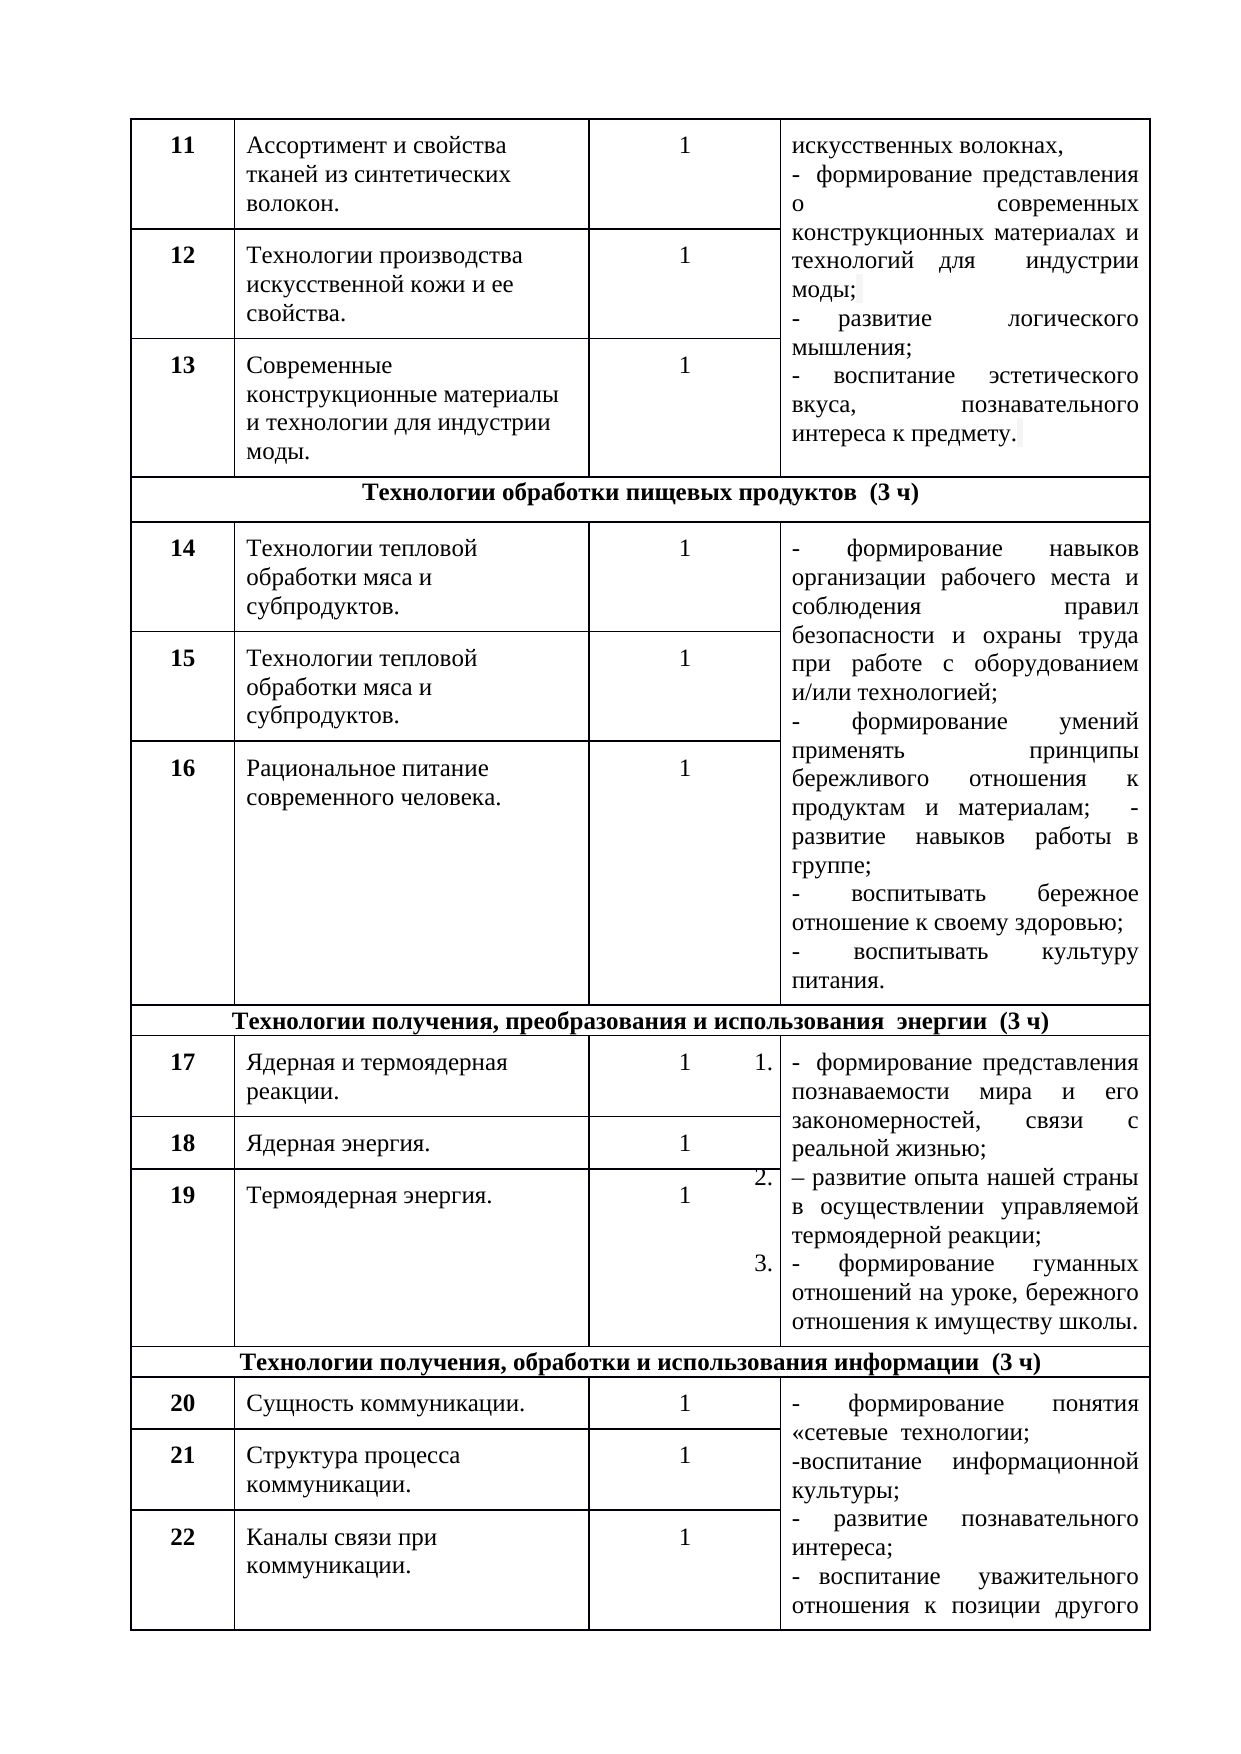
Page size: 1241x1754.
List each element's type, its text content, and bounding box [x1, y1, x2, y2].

table_cell 1 [590, 1036, 780, 1116]
table_cell Ядерная энергия. [235, 1117, 588, 1168]
table_cell 1 [590, 523, 780, 631]
table_cell 22 [132, 1511, 234, 1629]
table_cell 1 [590, 1511, 780, 1629]
table_cell 1 [590, 1430, 780, 1509]
table_cell Технологии обработки пищевых продуктов (3 ч) [132, 478, 1149, 521]
table_cell Термоядерная энергия. [235, 1170, 588, 1346]
table_cell - формирование навыков организации рабочего места и соблюдения правил безопасности и охраны труда при работе с оборудованием и/или технологией; - формирование умений применять принципы бережливого отношения к продуктам и материалам; - развитие навыков работы в группе; - воспитывать бережное отношение к своему здоровью; - воспитывать культуру питания. [781, 523, 1149, 1004]
table_cell - формирование понятия «сетевые технологии; -воспитание информационной культуры; - развитие познавательного интереса; - воспитание уважительного отношения к позиции другого человека, культуре речи. [781, 1378, 1149, 1629]
table_cell Современные конструкционные материалы и технологии для индустрии моды. [235, 339, 588, 476]
table_cell Технологии тепловой обработки мяса и субпродуктов. [235, 632, 588, 740]
table_cell 1 [590, 120, 780, 228]
table_cell 1 [590, 230, 780, 337]
table_cell 15 [132, 632, 234, 740]
table_cell Рациональное питание современного человека. [235, 742, 588, 1004]
table_cell 11 [132, 120, 234, 228]
table_cell Технологии получения, преобразования и использования энергии (3 ч) [132, 1006, 1149, 1035]
table_cell - формирование представления познаваемости мира и его закономерностей, связи с реальной жизнью; – развитие опыта нашей страны в осуществлении управляемой термоядерной реакции; - формирование гуманных отношений на уроке, бережного отношения к имуществу школы. [781, 1036, 1149, 1346]
table_cell Технологии тепловой обработки мяса и субпродуктов. [235, 523, 588, 631]
table_cell 20 [132, 1378, 234, 1428]
table_cell Ядерная и термоядерная реакции. [235, 1036, 588, 1116]
table_cell 1 [590, 339, 780, 476]
table_cell 1 [590, 742, 780, 1004]
table_cell 1 [590, 1170, 780, 1346]
table_cell Структура процесса коммуникации. [235, 1430, 588, 1509]
table_cell 14 [132, 523, 234, 631]
table_cell 13 [132, 339, 234, 476]
table_cell 12 [132, 230, 234, 337]
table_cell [781, 120, 1149, 476]
table_cell 19 [132, 1170, 234, 1346]
table_cell 21 [132, 1430, 234, 1509]
table_cell 16 [132, 742, 234, 1004]
table_cell 18 [132, 1117, 234, 1168]
table_cell 17 [132, 1036, 234, 1116]
table_cell Технологии получения, обработки и использования информации (3 ч) [132, 1347, 1149, 1376]
table_cell Сущность коммуникации. [235, 1378, 588, 1428]
table_cell 1 [590, 1117, 780, 1168]
table_cell 1 [590, 1378, 780, 1428]
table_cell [235, 1511, 588, 1629]
table_cell Ассортимент и свойства тканей из синтетических волокон. [235, 120, 588, 228]
table_cell Технологии производства искусственной кожи и ее свойства. [235, 230, 588, 337]
table_cell 1 [590, 632, 780, 740]
